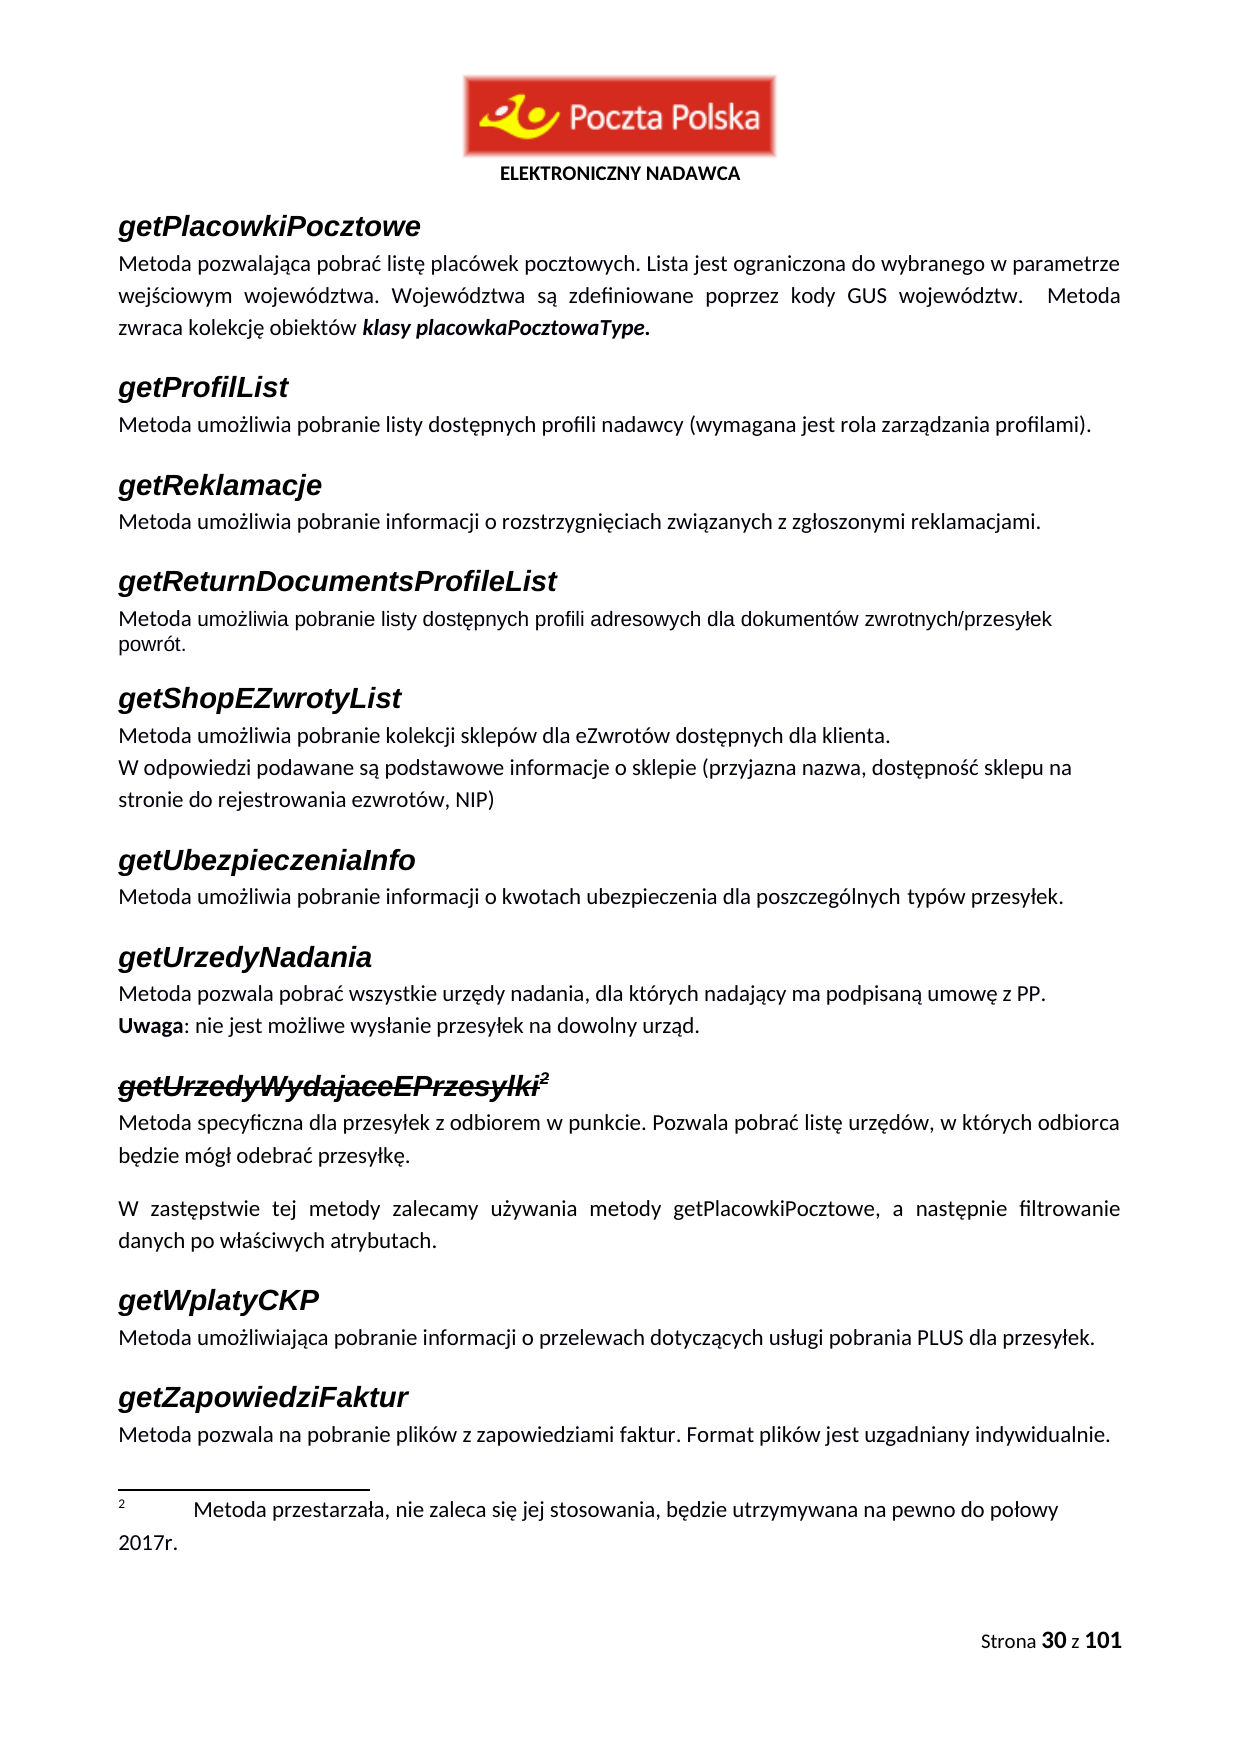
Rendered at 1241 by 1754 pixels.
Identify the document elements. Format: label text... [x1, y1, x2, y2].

picture [461, 73, 779, 160]
subtitle getPlacowkiPocztowe [118, 209, 1122, 243]
text Metoda umożliwia pobranie informacji o rozstrzygnięciach związanych z zgłoszonymi reklamacjami. [118, 507, 1122, 535]
subtitle getReturnDocumentsProfileList [118, 564, 1122, 598]
subtitle getUbezpieczeniaInfo [118, 843, 1122, 876]
text Metoda umożliwia pobranie listy dostępnych profili adresowych dla dokumentów zwrotnych/przesyłek powrót. [118, 604, 1122, 656]
subtitle getShopEZwrotyList [118, 681, 1122, 715]
text Metoda umożliwia pobranie kolekcji sklepów dla eZwrotów dostępnych dla klienta. W odpowiedzi podawane są podstawowe informacje o sklepie (przyjazna nazwa, dostępność sklepu na stronie do rejestrowania ezwrotów, NIP) [118, 721, 1122, 813]
subtitle getZapowiedziFaktur [118, 1380, 1122, 1414]
subtitle getProfilList [118, 371, 1122, 404]
subtitle getUrzedyWydajaceEPrzesylki [118, 1069, 1122, 1102]
text Metoda umożliwia pobranie informacji o kwotach ubezpieczenia dla poszczególnych typów przesyłek. [118, 882, 1122, 910]
text W zastępstwie tej metody zalecamy używania metody getPlacowkiPocztowe, a następnie filtrowanie danych po właściwych atrybutach. [118, 1194, 1122, 1254]
subtitle getWplatyCKP [118, 1283, 1122, 1317]
text Metoda umożliwia pobranie listy dostępnych profili nadawcy (wymagana jest rola zarządzania profilami). [118, 410, 1122, 438]
text Metoda umożliwiająca pobranie informacji o przelewach dotyczących usługi pobrania PLUS dla przesyłek. [118, 1323, 1122, 1351]
text Metoda specyficzna dla przesyłek z odbiorem w punkcie. Pozwala pobrać listę urzędów, w których odbiorca będzie mógł odebrać przesyłkę. [118, 1108, 1122, 1169]
text Uwaga: nie jest możliwe wysłanie przesyłek na dowolny urząd. [118, 1012, 1122, 1039]
text Metoda pozwala pobrać wszystkie urzędy nadania, dla których nadający ma podpisaną umowę z PP. [118, 979, 1122, 1007]
text Metoda pozwala na pobranie plików z zapowiedziami faktur. Format plików jest uzgadniany indywidualnie. [118, 1420, 1122, 1448]
subtitle getReklamacje [118, 467, 1122, 501]
subtitle getUrzedyNadania [118, 939, 1122, 973]
text Metoda pozwalająca pobrać listę placówek pocztowych. Lista jest ograniczona do wybranego w parametrze wejściowym województwa. Województwa są zdefiniowane poprzez kody GUS województw. Metoda zwraca kolekcję obiektów klasy placowkaPocztowaType. [118, 249, 1122, 341]
